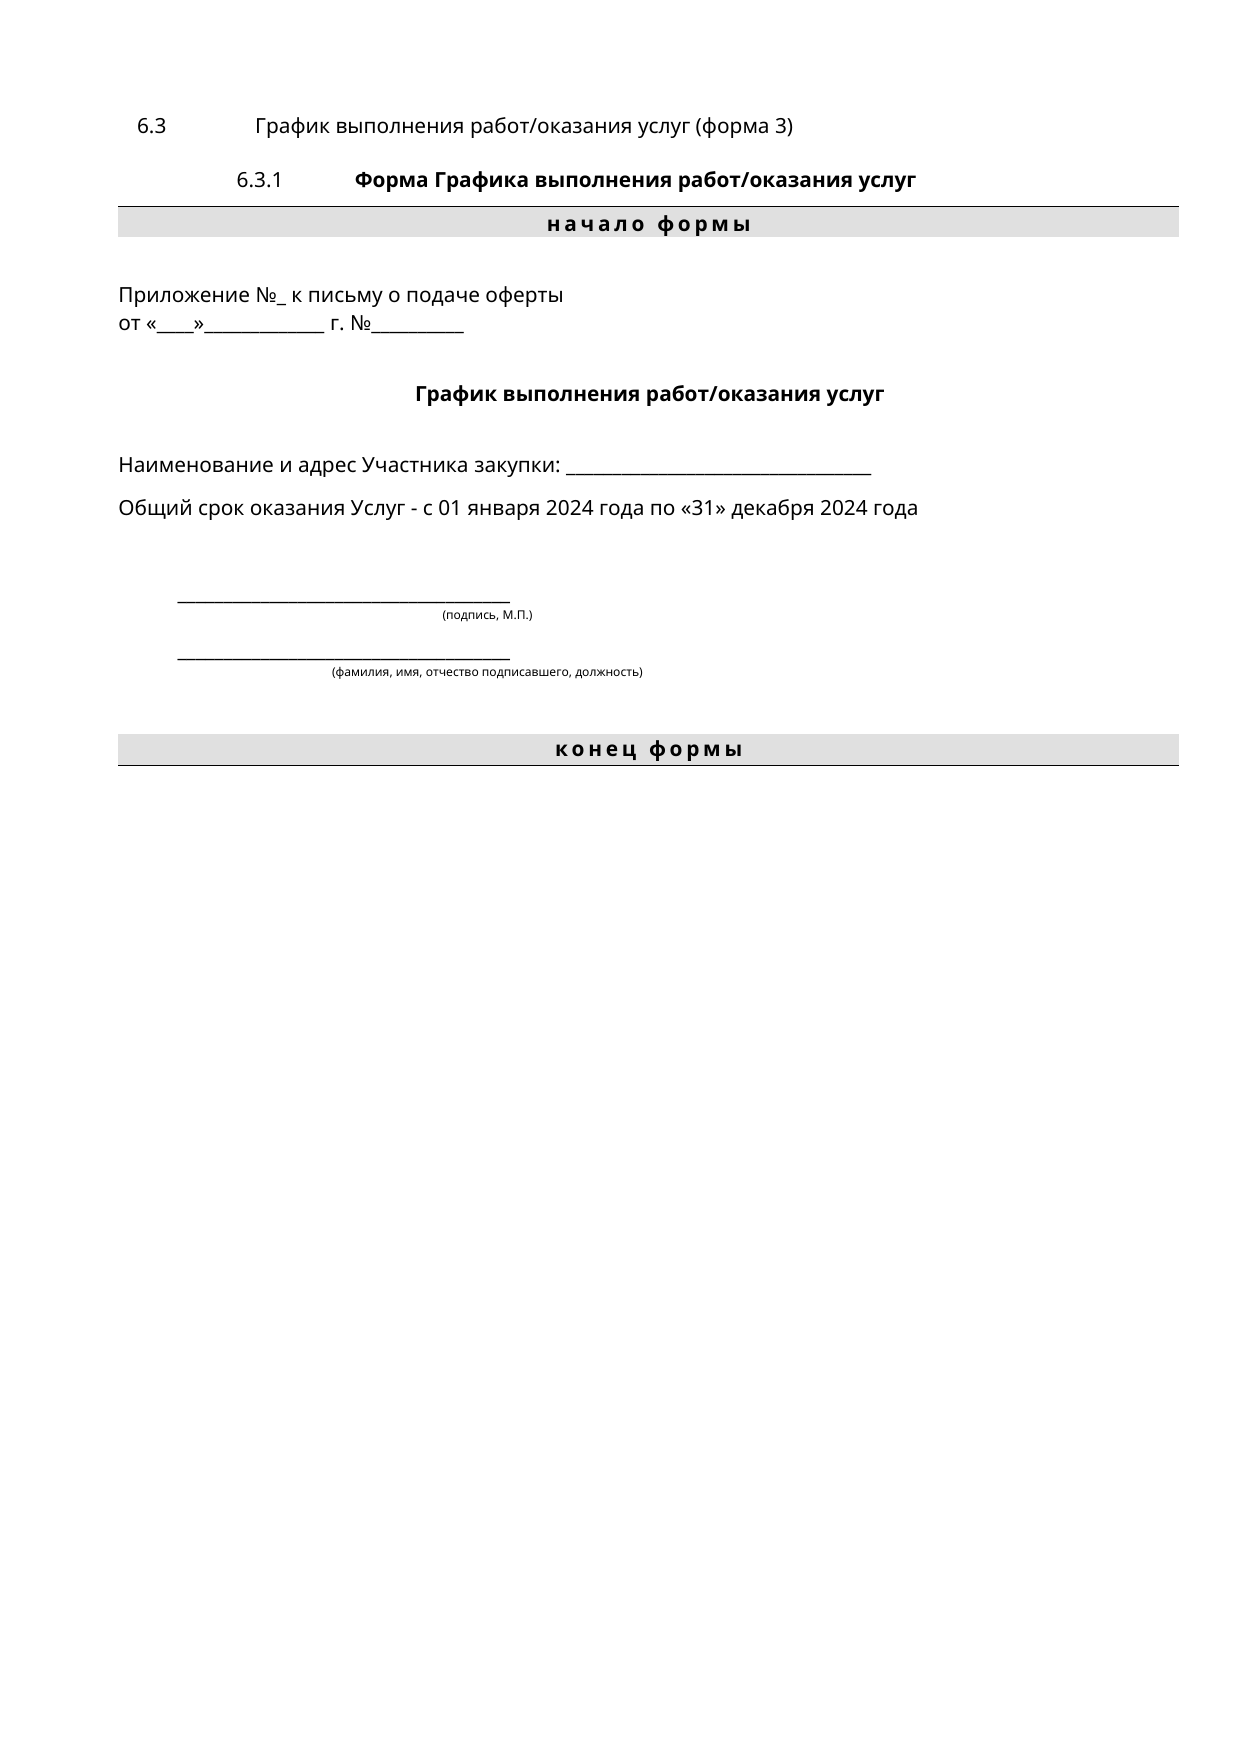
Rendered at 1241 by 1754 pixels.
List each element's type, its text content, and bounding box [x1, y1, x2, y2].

text (подпись, М.П.) [118, 607, 797, 635]
text (фамилия, имя, отчество подписавшего, должность) [118, 663, 797, 692]
text Общий срок оказания Услуг - с 01 января 2024 года по «31» декабря 2024 года [118, 493, 1181, 521]
text Наименование и адрес Участника закупки: _________________________________ [118, 450, 1181, 479]
text конец формы [118, 734, 1179, 765]
subtitle График выполнения работ/оказания услуг (форма 3) [137, 111, 1181, 140]
text ____________________________________ [118, 635, 1181, 663]
text начало формы [118, 207, 1179, 237]
text Приложение №_ к письму о подаче оферты от «____»_____________ г. №__________ [118, 280, 1181, 337]
text График выполнения работ/оказания услуг [118, 379, 1181, 408]
list Форма Графика выполнения работ/оказания услуг [236, 165, 1181, 193]
text ____________________________________ [118, 578, 1181, 607]
